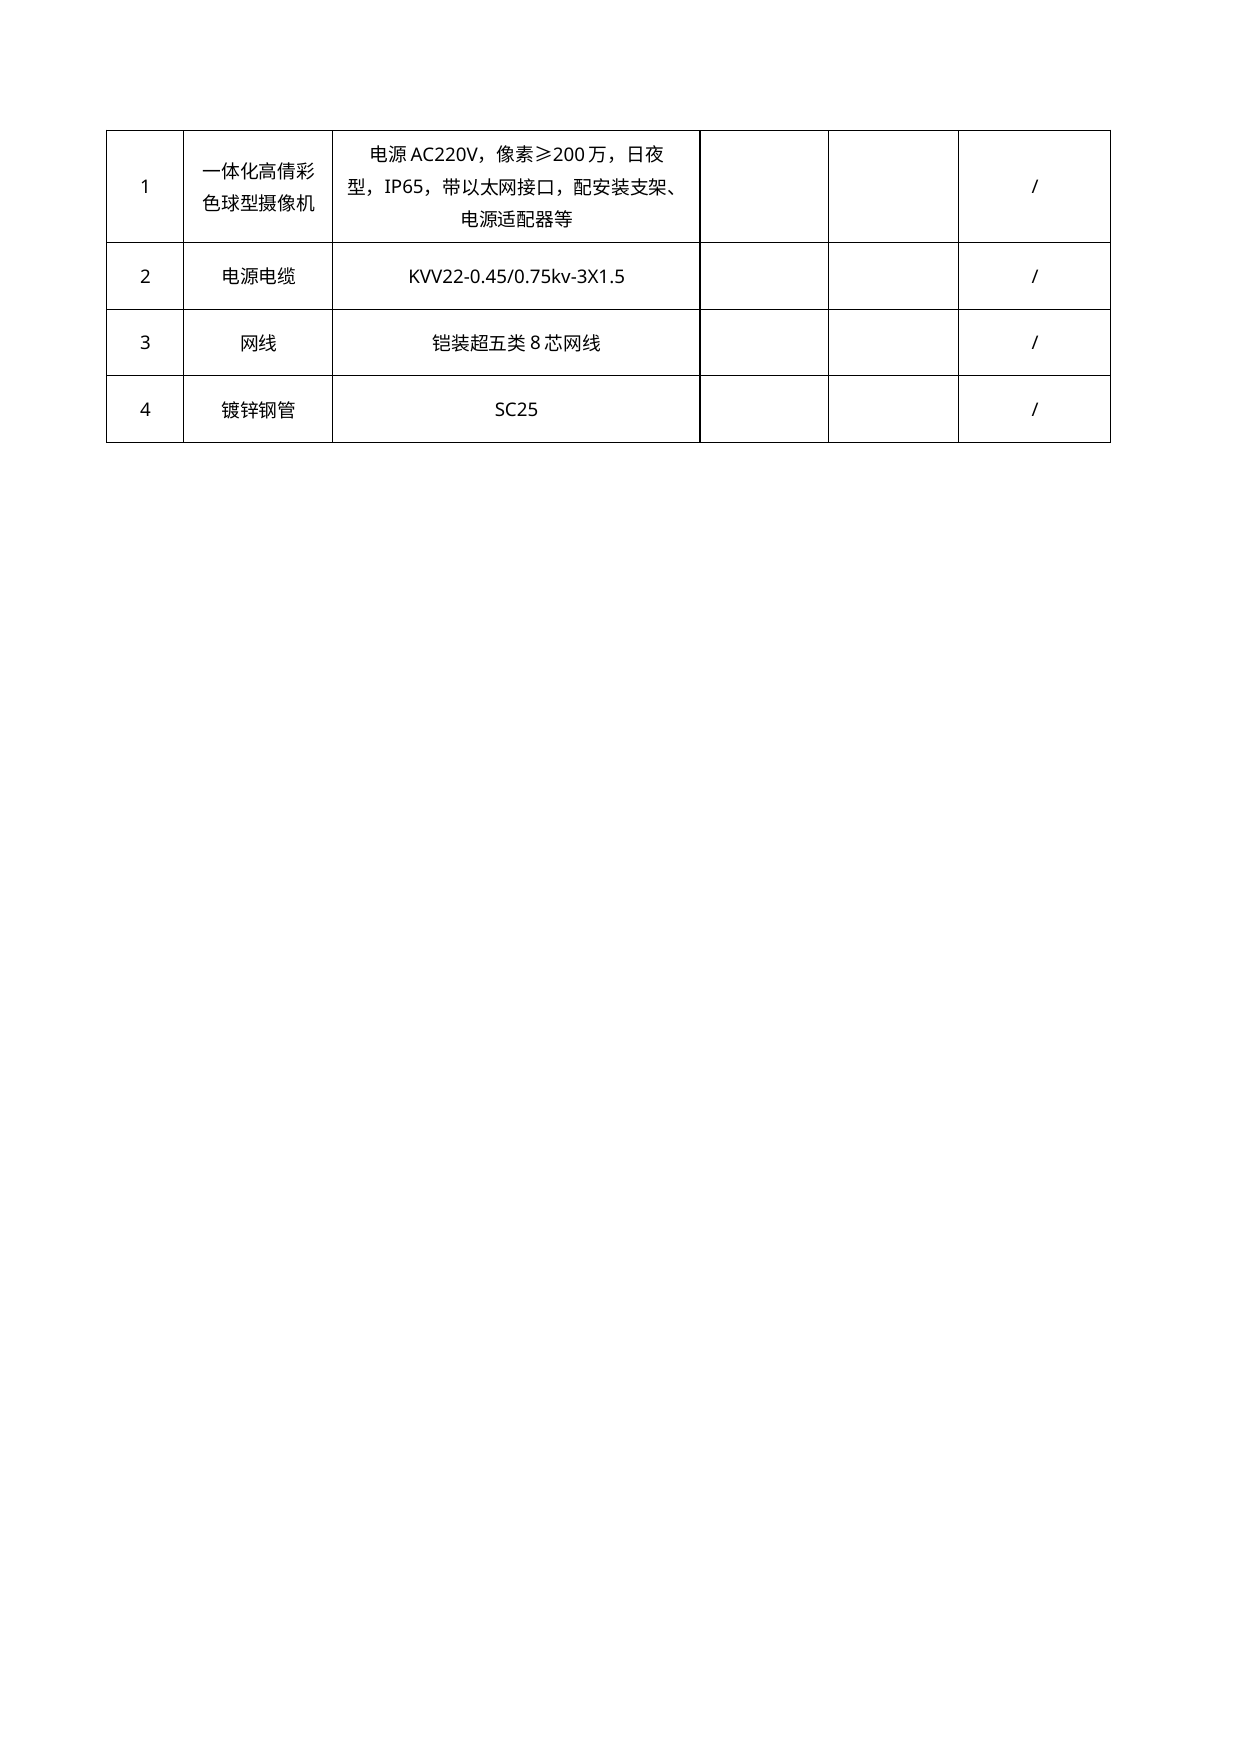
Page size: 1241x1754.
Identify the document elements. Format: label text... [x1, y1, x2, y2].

table_cell / [959, 243, 1110, 309]
table_cell [701, 376, 828, 442]
table_cell 镀锌钢管 [184, 376, 332, 442]
table_cell 铠装超五类8芯网线 [333, 310, 699, 375]
table_cell [701, 131, 828, 242]
table_cell 3 [107, 310, 183, 375]
table_cell [829, 376, 958, 442]
table_cell / [959, 310, 1110, 375]
table_cell [701, 310, 828, 375]
table_cell 1 [107, 131, 183, 242]
table_cell 一体化高倩彩色球型摄像机 [184, 131, 332, 242]
table_cell [701, 243, 828, 309]
table_cell 网线 [184, 310, 332, 375]
table_cell / [959, 376, 1110, 442]
table_cell [829, 131, 958, 242]
table_cell SC25 [333, 376, 699, 442]
table_cell / [959, 131, 1110, 242]
table_cell 4 [107, 376, 183, 442]
table_cell KVV22-0.45/0.75kv-3X1.5 [333, 243, 699, 309]
table_cell 电源AC220V，像素≥200万，日夜型，IP65，带以太网接口，配安装支架、电源适配器等 [333, 131, 699, 242]
table_cell 电源电缆 [184, 243, 332, 309]
table_cell [829, 310, 958, 375]
table_cell 2 [107, 243, 183, 309]
table_cell [829, 243, 958, 309]
